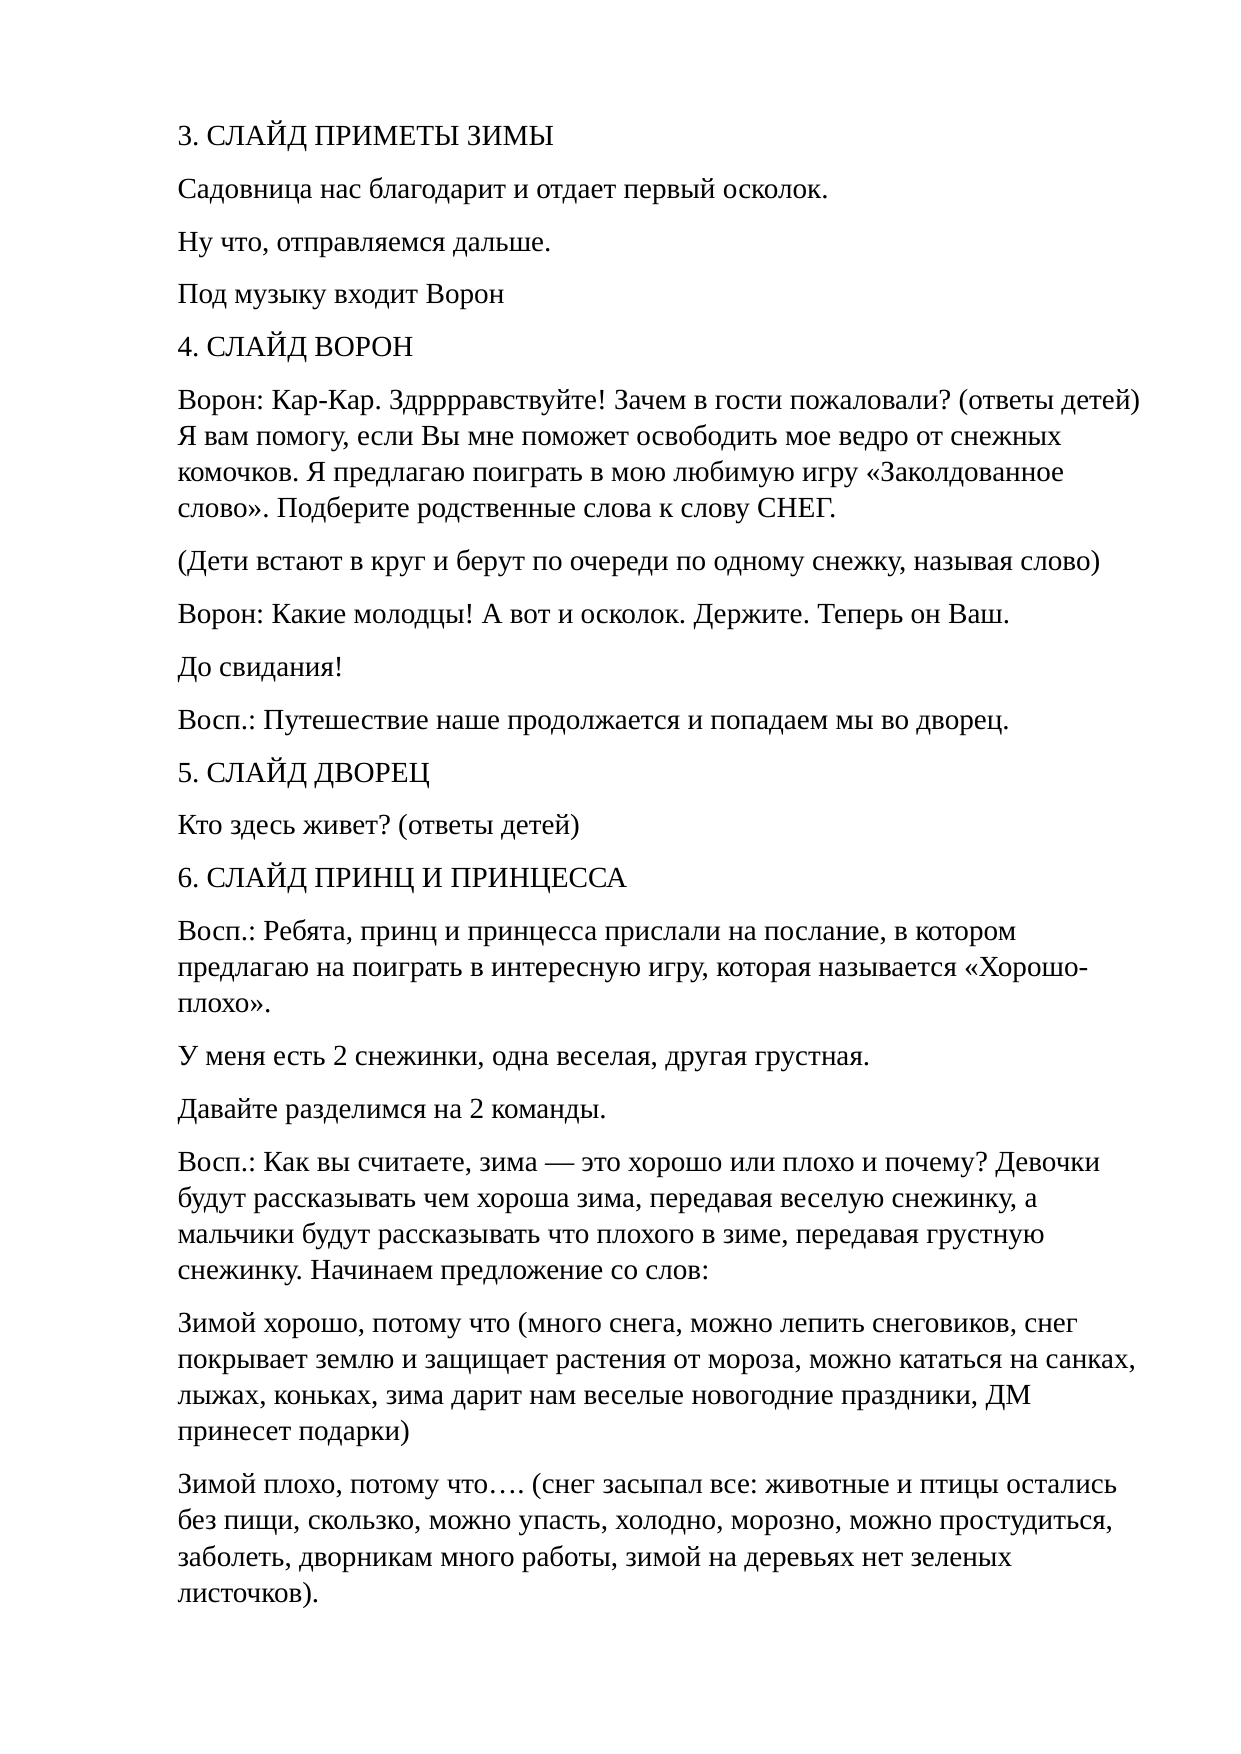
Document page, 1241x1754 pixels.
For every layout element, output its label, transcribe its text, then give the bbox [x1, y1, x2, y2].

text 5. СЛАЙД ДВОРЕЦ [177, 755, 1152, 788]
text 6. СЛАЙД ПРИНЦ И ПРИНЦЕССА [177, 860, 1152, 894]
text Зимой хорошо, потому что (много снега, можно лепить снеговиков, снег покрывает землю и защищает растения от мороза, можно кататься на санках, лыжах, коньках, зима дарит нам веселые новогодние праздники, ДМ принесет подарки) [177, 1305, 1152, 1447]
text Ворон: Кар-Кар. Здрррравствуйте! Зачем в гости пожаловали? (ответы детей) Я вам помогу, если Вы мне поможет освободить мое ведро от снежных комочков. Я предлагаю поиграть в мою любимую игру «Заколдованное слово». Подберите родственные слова к слову СНЕГ. [177, 382, 1152, 524]
text До свидания! [177, 649, 1152, 683]
text (Дети встают в круг и берут по очереди по одному снежку, называя слово) [177, 543, 1152, 577]
text Зимой плохо, потому что…. (снег засыпал все: животные и птицы остались без пищи, скользко, можно упасть, холодно, морозно, можно простудиться, заболеть, дворникам много работы, зимой на деревьях нет зеленых листочков). [177, 1466, 1152, 1608]
text Восп.: Ребята, принц и принцесса прислали на послание, в котором предлагаю на поиграть в интересную игру, которая называется «Хорошо-плохо». [177, 913, 1152, 1019]
text Восп.: Как вы считаете, зима — это хорошо или плохо и почему? Девочки будут рассказывать чем хороша зима, передавая веселую снежинку, а мальчики будут рассказывать что плохого в зиме, передавая грустную снежинку. Начинаем предложение со слов: [177, 1144, 1152, 1286]
text Кто здесь живет? (ответы детей) [177, 807, 1152, 841]
text Ну что, отправляемся дальше. [177, 224, 1152, 257]
text Садовница нас благодарит и отдает первый осколок. [177, 171, 1152, 204]
text Давайте разделимся на 2 команды. [177, 1091, 1152, 1124]
text У меня есть 2 снежинки, одна веселая, другая грустная. [177, 1038, 1152, 1072]
text Ворон: Какие молодцы! А вот и осколок. Держите. Теперь он Ваш. [177, 596, 1152, 630]
text Восп.: Путешествие наше продолжается и попадаем мы во дворец. [177, 702, 1152, 735]
text 4. СЛАЙД ВОРОН [177, 329, 1152, 363]
text Под музыку входит Ворон [177, 277, 1152, 310]
text 3. СЛАЙД ПРИМЕТЫ ЗИМЫ [177, 118, 1152, 152]
